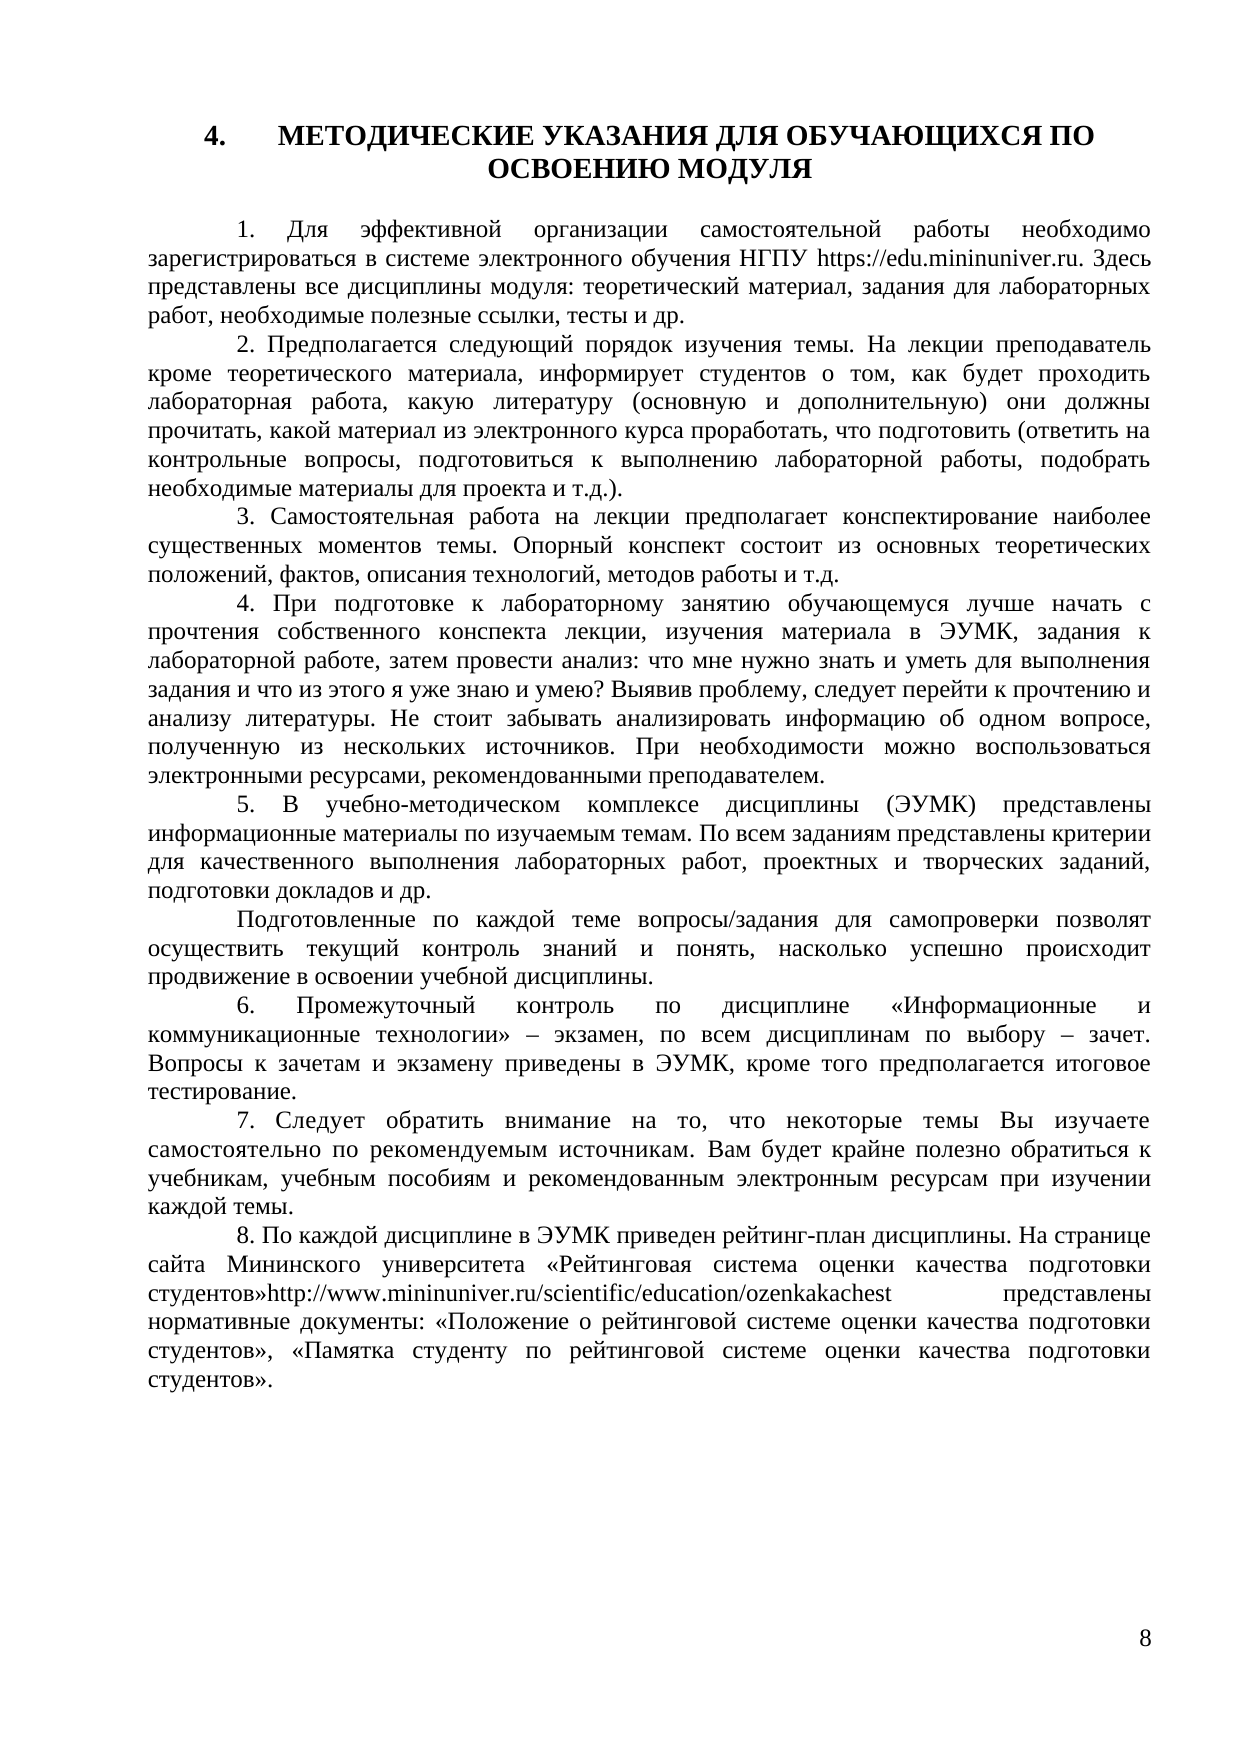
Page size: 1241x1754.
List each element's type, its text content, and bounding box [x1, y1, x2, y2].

text 6. Промежуточный контроль по дисциплине «Информационные и коммуникационные технологии» – экзамен, по всем дисциплинам по выбору – зачет. Вопросы к зачетам и экзамену приведены в ЭУМК, кроме того предполагается итоговое тестирование. [148, 990, 1152, 1105]
text 8. По каждой дисциплине в ЭУМК приведен рейтинг-план дисциплины. На странице сайта Мининского университета «Рейтинговая система оценки качества подготовки студентов»http://www.mininuniver.ru/scientific/education/ozenkakachest представлены нормативные документы: «Положение о рейтинговой системе оценки качества подготовки студентов», «Памятка студенту по рейтинговой системе оценки качества подготовки студентов». [148, 1220, 1152, 1393]
list 1. Для эффективной организации самостоятельной работы необходимо зарегистрироваться в системе электронного обучения НГПУ https://edu.mininuniver.ru. Здесь представлены все дисциплины модуля: теоретический материал, задания для лабораторных работ, необходимые полезные ссылки, тесты и др. [148, 214, 1152, 329]
text Подготовленные по каждой теме вопросы/задания для самопроверки позволят осуществить текущий контроль знаний и понять, насколько успешно происходит продвижение в освоении учебной дисциплины. [148, 904, 1152, 990]
text 7. Следует обратить внимание на то, что некоторые темы Вы изучаете самостоятельно по рекомендуемым источникам. Вам будет крайне полезно обратиться к учебникам, учебным пособиям и рекомендованным электронным ресурсам при изучении каждой темы. [148, 1105, 1152, 1220]
text 3. Самостоятельная работа на лекции предполагает конспектирование наиболее существенных моментов темы. Опорный конспект состоит из основных теоретических положений, фактов, описания технологий, методов работы и т.д. [148, 501, 1152, 588]
text 2. Предполагается следующий порядок изучения темы. На лекции преподаватель кроме теоретического материала, информирует студентов о том, как будет проходить лабораторная работа, какую литературу (основную и дополнительную) они должны прочитать, какой материал из электронного курса проработать, что подготовить (ответить на контрольные вопросы, подготовиться к выполнению лабораторной работы, подобрать необходимые материалы для проекта и т.д.). [148, 329, 1152, 501]
text 4. При подготовке к лабораторному занятию обучающемуся лучше начать с прочтения собственного конспекта лекции, изучения материала в ЭУМК, задания к лабораторной работе, затем провести анализ: что мне нужно знать и уметь для выполнения задания и что из этого я уже знаю и умею? Выявив проблему, следует перейти к прочтению и анализу литературы. Не стоит забывать анализировать информацию об одном вопросе, полученную из нескольких источников. При необходимости можно воспользоваться электронными ресурсами, рекомендованными преподавателем. [148, 588, 1152, 789]
subtitle 4. МЕТОДИЧЕСКИЕ УКАЗАНИЯ ДЛЯ ОБУЧАЮЩИХСЯ ПО ОСВОЕНИЮ МОДУЛЯ [148, 118, 1152, 185]
text 5. В учебно-методическом комплексе дисциплины (ЭУМК) представлены информационные материалы по изучаемым темам. По всем заданиям представлены критерии для качественного выполнения лабораторных работ, проектных и творческих заданий, подготовки докладов и др. [148, 789, 1152, 904]
